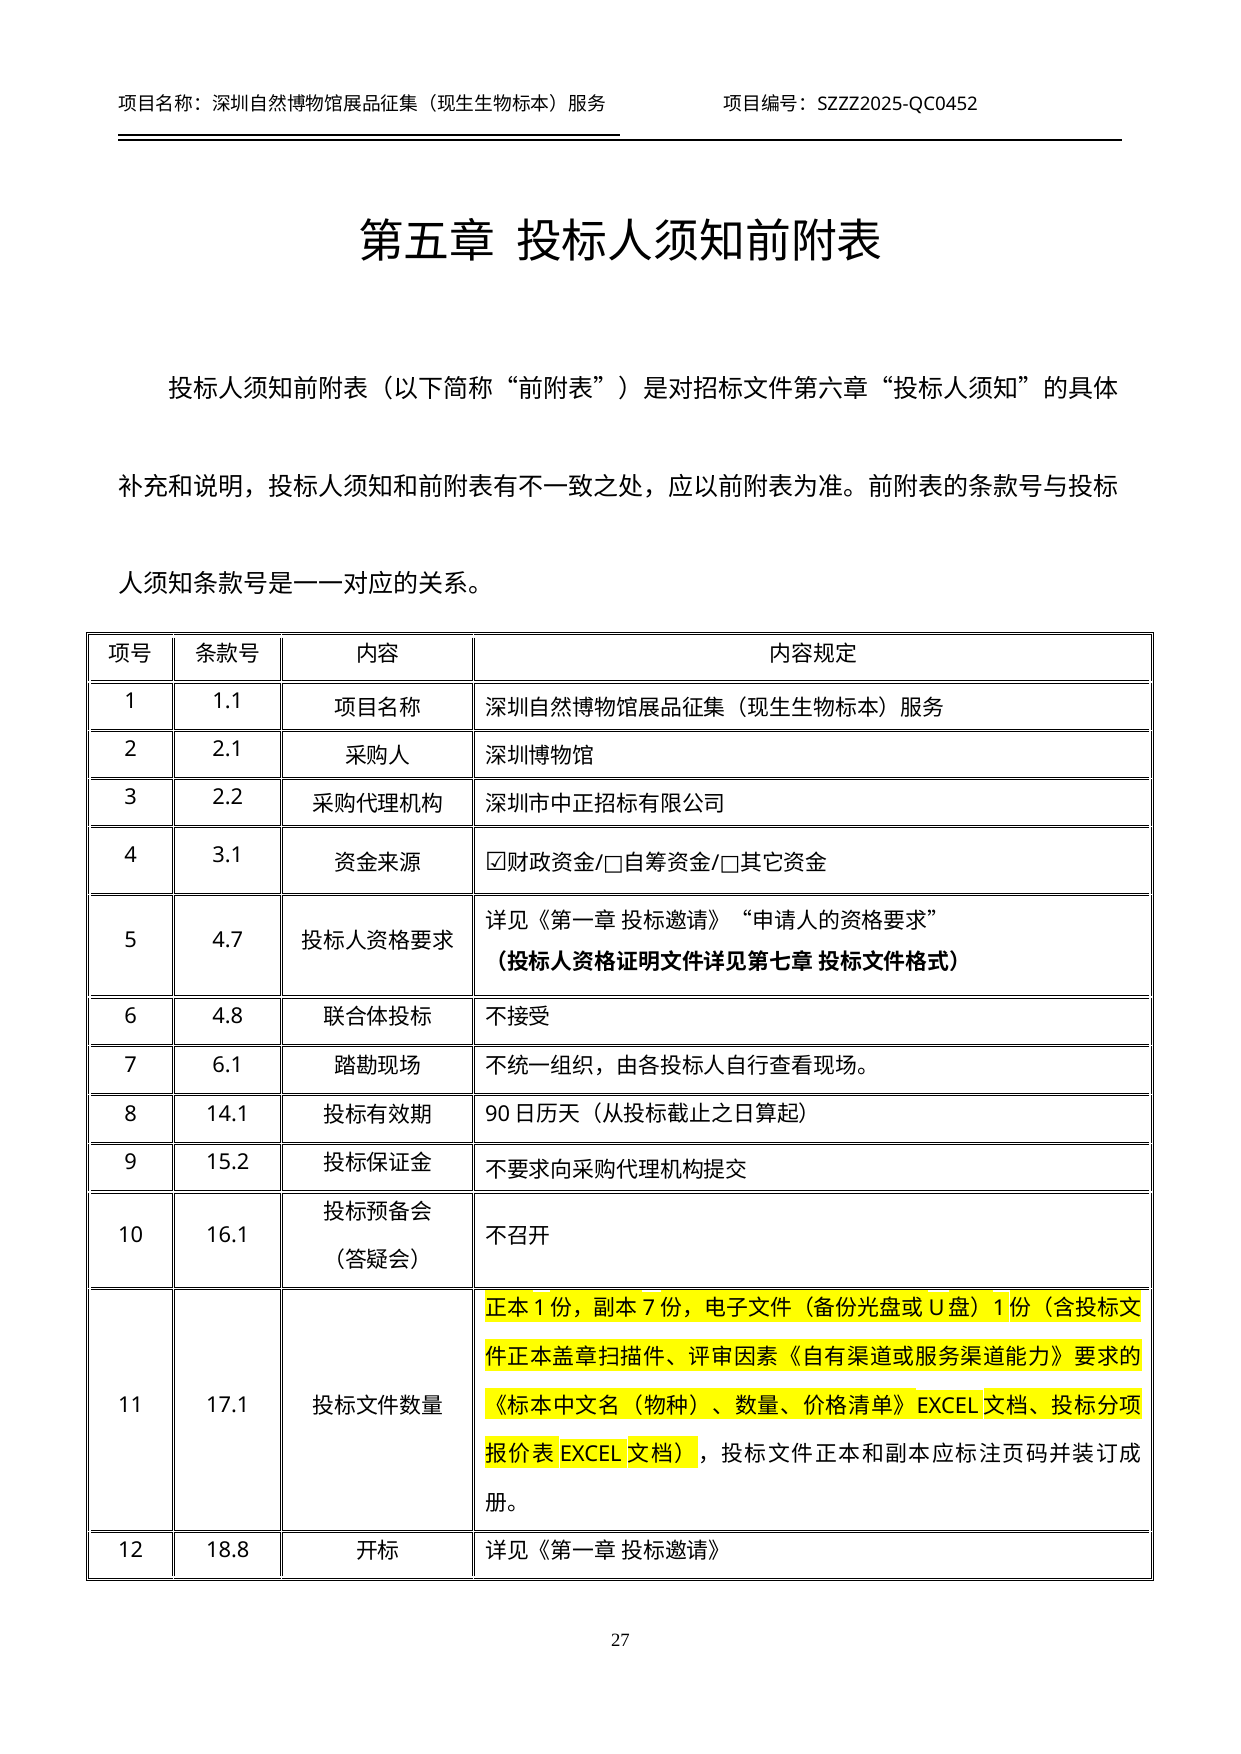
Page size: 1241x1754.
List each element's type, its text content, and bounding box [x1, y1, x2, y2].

table_cell 深圳市中正招标有限公司 [475, 777, 1151, 825]
table_cell 开标 [282, 1530, 474, 1578]
table_header 项号 [89, 635, 173, 680]
table_header 内容规定 [474, 635, 1151, 680]
table_cell 4.8 [175, 999, 280, 1044]
table_cell 投标有效期 [283, 1096, 472, 1142]
table_cell 踏勘现场 [283, 1047, 472, 1093]
table_cell 不统一组织，由各投标人自行查看现场。 [474, 1044, 1153, 1093]
table_header 内容 [282, 633, 474, 680]
table_cell 8 [88, 1093, 173, 1142]
table_cell 深圳博物馆 [475, 729, 1151, 777]
table_cell 3.1 [175, 828, 280, 893]
table_cell 17.1 [175, 1290, 280, 1530]
table_cell 11 [89, 1287, 172, 1530]
table_cell 投标保证金 [283, 1145, 472, 1190]
subtitle 第五章 投标人须知前附表 [118, 189, 1122, 287]
table_cell 18.8 [174, 1530, 282, 1578]
table_cell 4 [89, 825, 172, 893]
text 投标人须知前附表（以下简称“前附表”）是对招标文件第六章“投标人须知”的具体补充和说明，投标人须知和前附表有不一致之处，应以前附表为准。前附表的条款号与投标人须知条款号是一一对应的关系。 [118, 354, 1122, 614]
table_cell 联合体投标 [283, 999, 472, 1044]
table_cell 6.1 [175, 1047, 280, 1093]
table_cell 不召开 [474, 1190, 1153, 1287]
table_cell 投标预备会 （答疑会） [283, 1194, 472, 1287]
table_cell 采购人 [283, 732, 472, 777]
table_cell 深圳自然博物馆展品征集（现生生物标本）服务 [474, 680, 1153, 728]
table_cell 资金来源 [283, 828, 472, 893]
table_cell 不要求向采购代理机构提交 [475, 1142, 1151, 1190]
table_cell 详见《第一章 投标邀请》“申请人的资格要求” （投标人资格证明文件详见第七章 投标文件格式） [474, 893, 1153, 995]
table_cell 详见《第一章 投标邀请》 [474, 1530, 1153, 1578]
table_cell 采购代理机构 [283, 780, 472, 825]
table_cell 3 [89, 777, 172, 825]
table_cell 12 [88, 1530, 173, 1578]
table_cell 7 [88, 1044, 173, 1093]
table_cell 投标文件数量 [283, 1290, 472, 1530]
table_cell 4.7 [175, 896, 280, 995]
table_cell 1 [88, 680, 173, 728]
table_cell 15.2 [175, 1145, 280, 1190]
table_cell 14.1 [175, 1096, 280, 1142]
table_cell 2.1 [175, 732, 280, 777]
table_cell 9 [89, 1142, 172, 1190]
table_cell 5 [88, 893, 173, 995]
table_cell 10 [88, 1190, 173, 1287]
table_cell 16.1 [175, 1194, 280, 1287]
table_cell 2.2 [175, 780, 280, 825]
table_cell 项目名称 [283, 684, 472, 728]
table_cell 投标人资格要求 [283, 896, 472, 995]
table_cell 90日历天（从投标截止之日算起） [474, 1093, 1153, 1142]
table_cell ☑财政资金/□自筹资金/□其它资金 [475, 825, 1151, 893]
table_cell 正本1份，副本7 份，电子文件（备份光盘或U盘）1份（含投标文件正本盖章扫描件、评审因素《自有渠道或服务渠道能力》要求的《标本中文名（物种）、数量、价格清单》EXCEL文档、投标分项报价表EXCEL文档），投标文件正本和副本应标注页码并装订成册。 [475, 1287, 1151, 1530]
table_cell 不接受 [474, 995, 1153, 1044]
table_cell 2 [89, 729, 172, 777]
table_cell 6 [88, 995, 173, 1044]
table_cell 1.1 [175, 684, 280, 728]
table_header 条款号 [174, 633, 282, 680]
